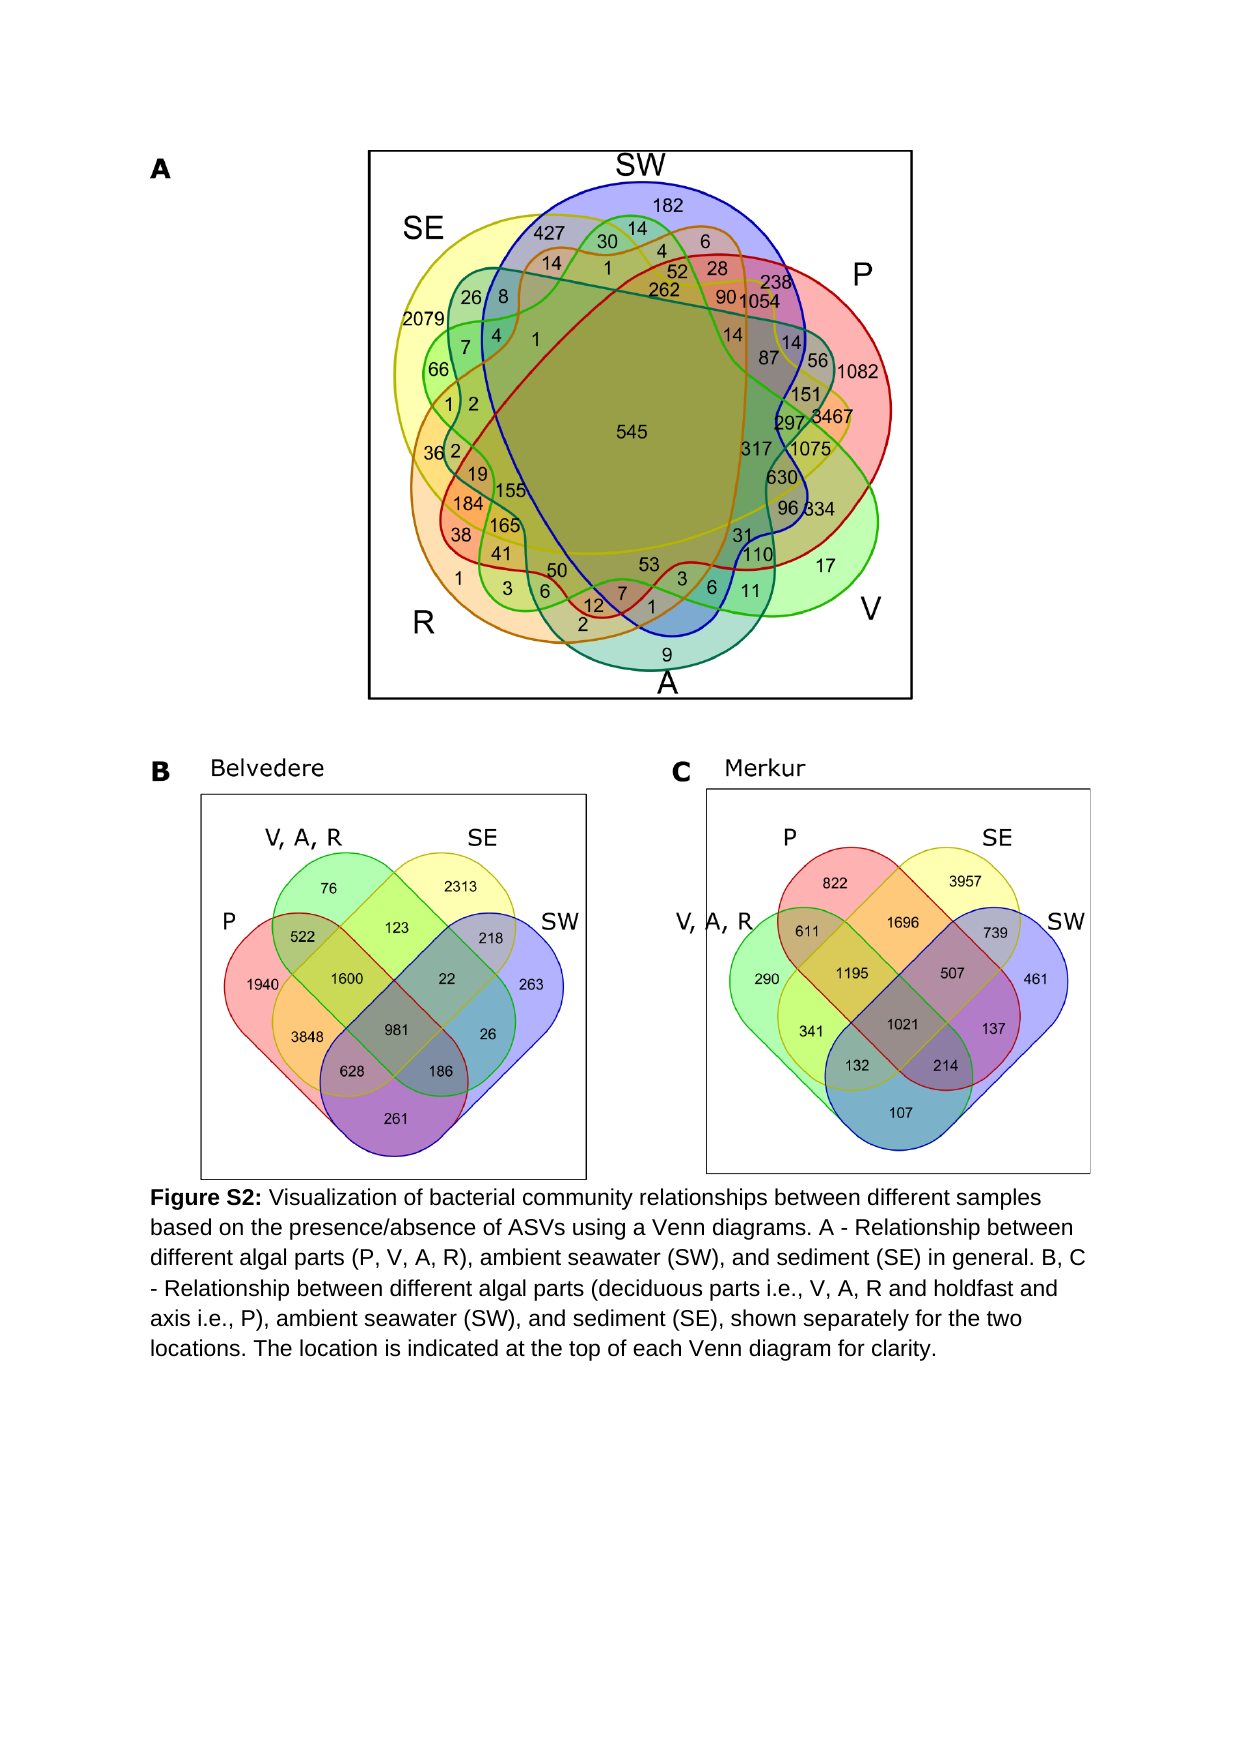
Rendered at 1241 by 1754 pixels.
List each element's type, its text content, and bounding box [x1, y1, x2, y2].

text Figure S2: Visualization of bacterial community relationships between different samples based on the presence/absence of ASVs using a Venn diagrams. A - Relationship between different algal parts (P, V, A, R), ambient seawater (SW), and sediment (SE) in general. B, C - Relationship between different algal parts (deciduous parts i.e., V, A, R and holdfast and axis i.e., P), ambient seawater (SW), and sediment (SE), shown separately for the two locations. The location is indicated at the top of each Venn diagram for clarity. [150, 1184, 1090, 1361]
picture [150, 150, 1091, 1180]
